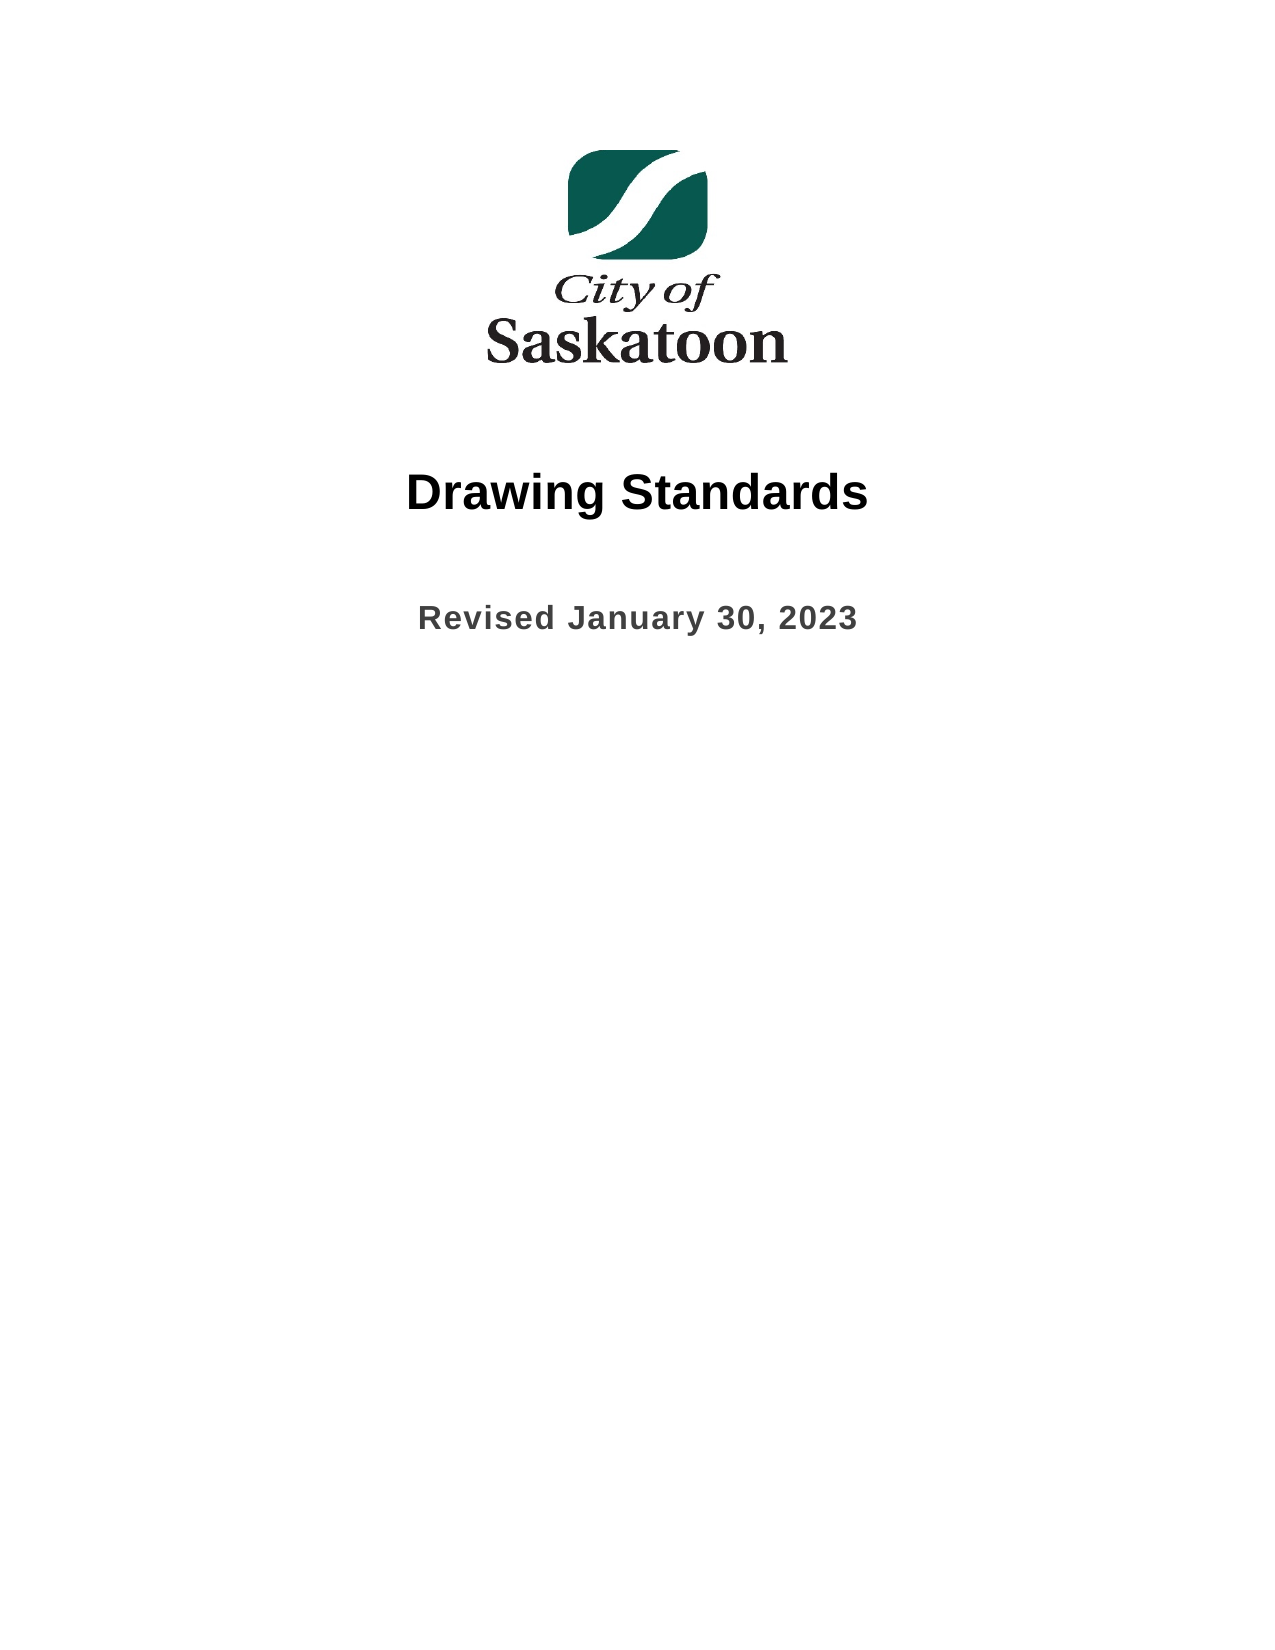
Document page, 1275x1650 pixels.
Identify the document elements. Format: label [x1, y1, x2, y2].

picture [487, 150, 788, 363]
